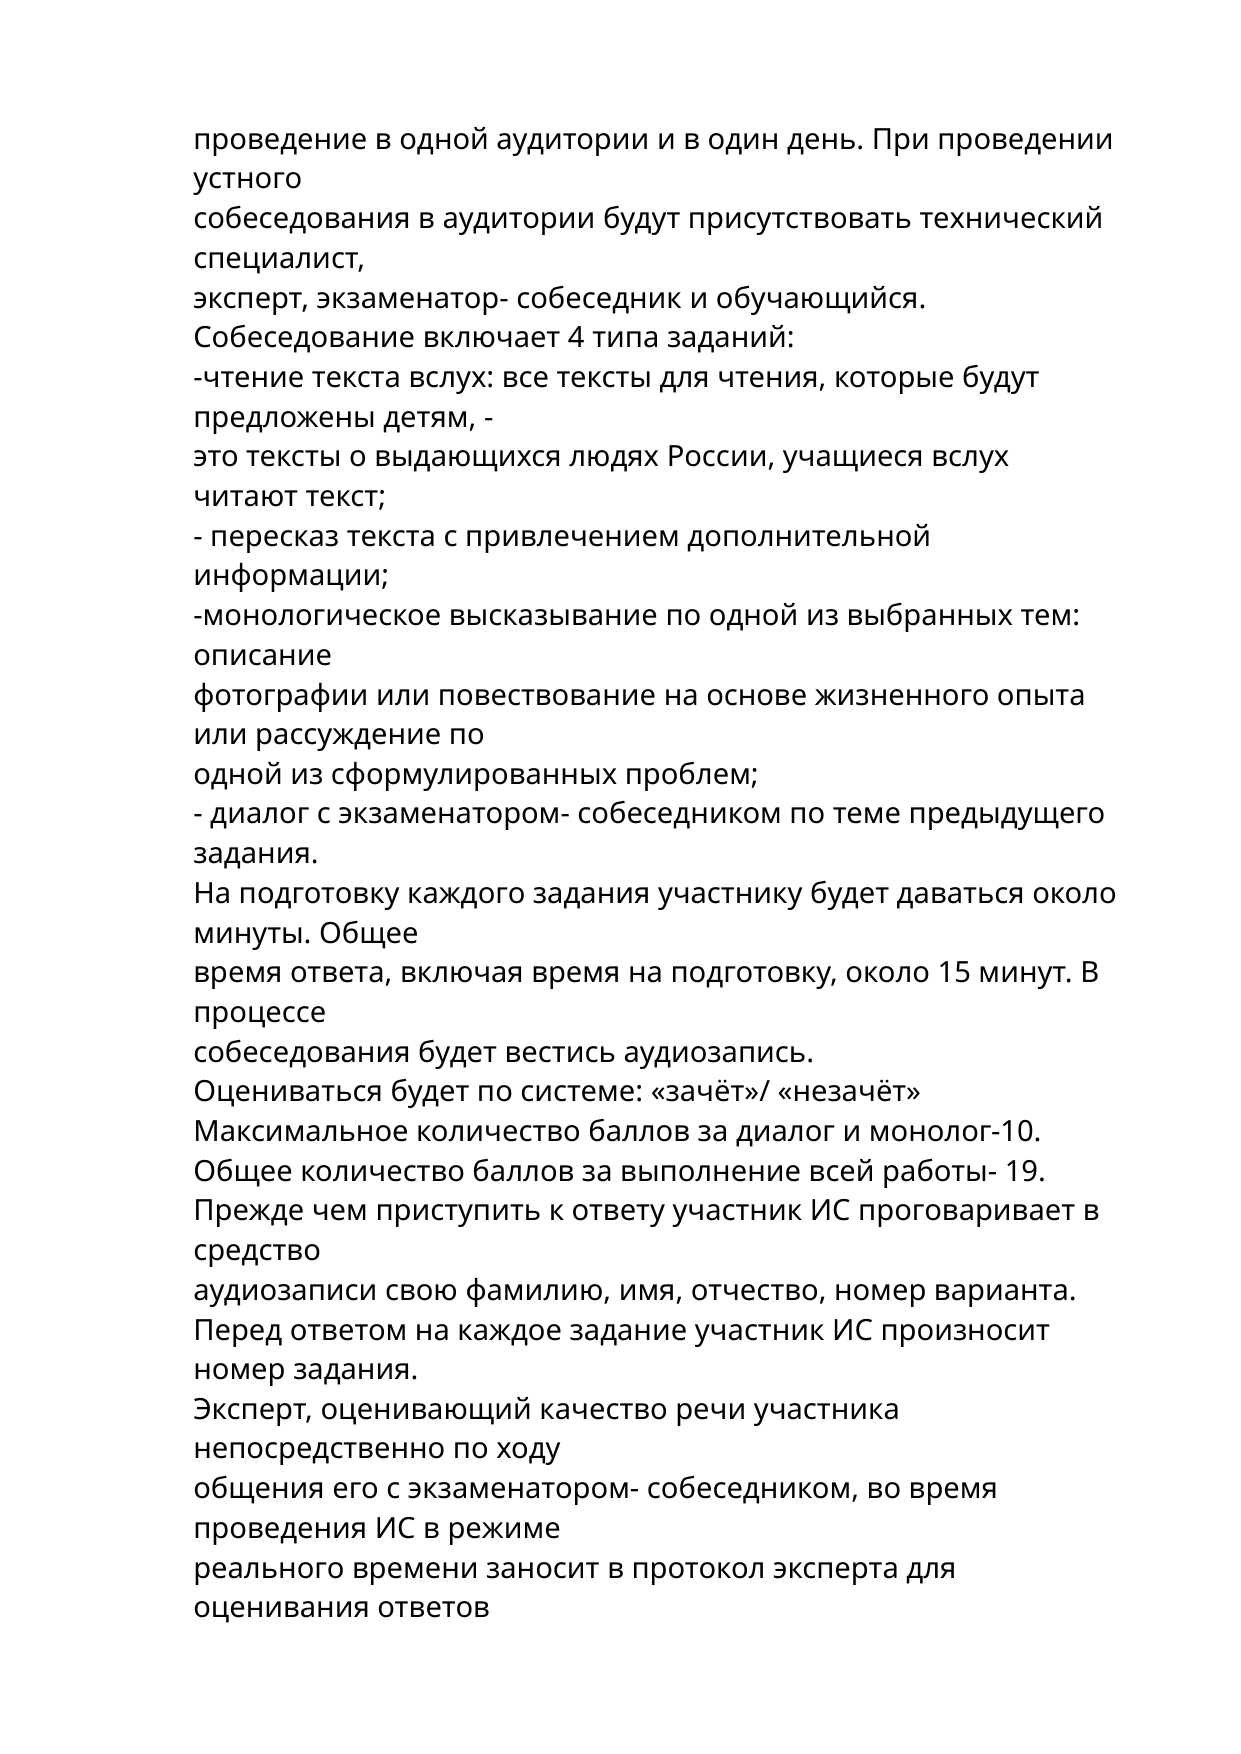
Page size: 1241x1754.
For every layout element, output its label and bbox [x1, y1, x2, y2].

list [156, 118, 1122, 1626]
